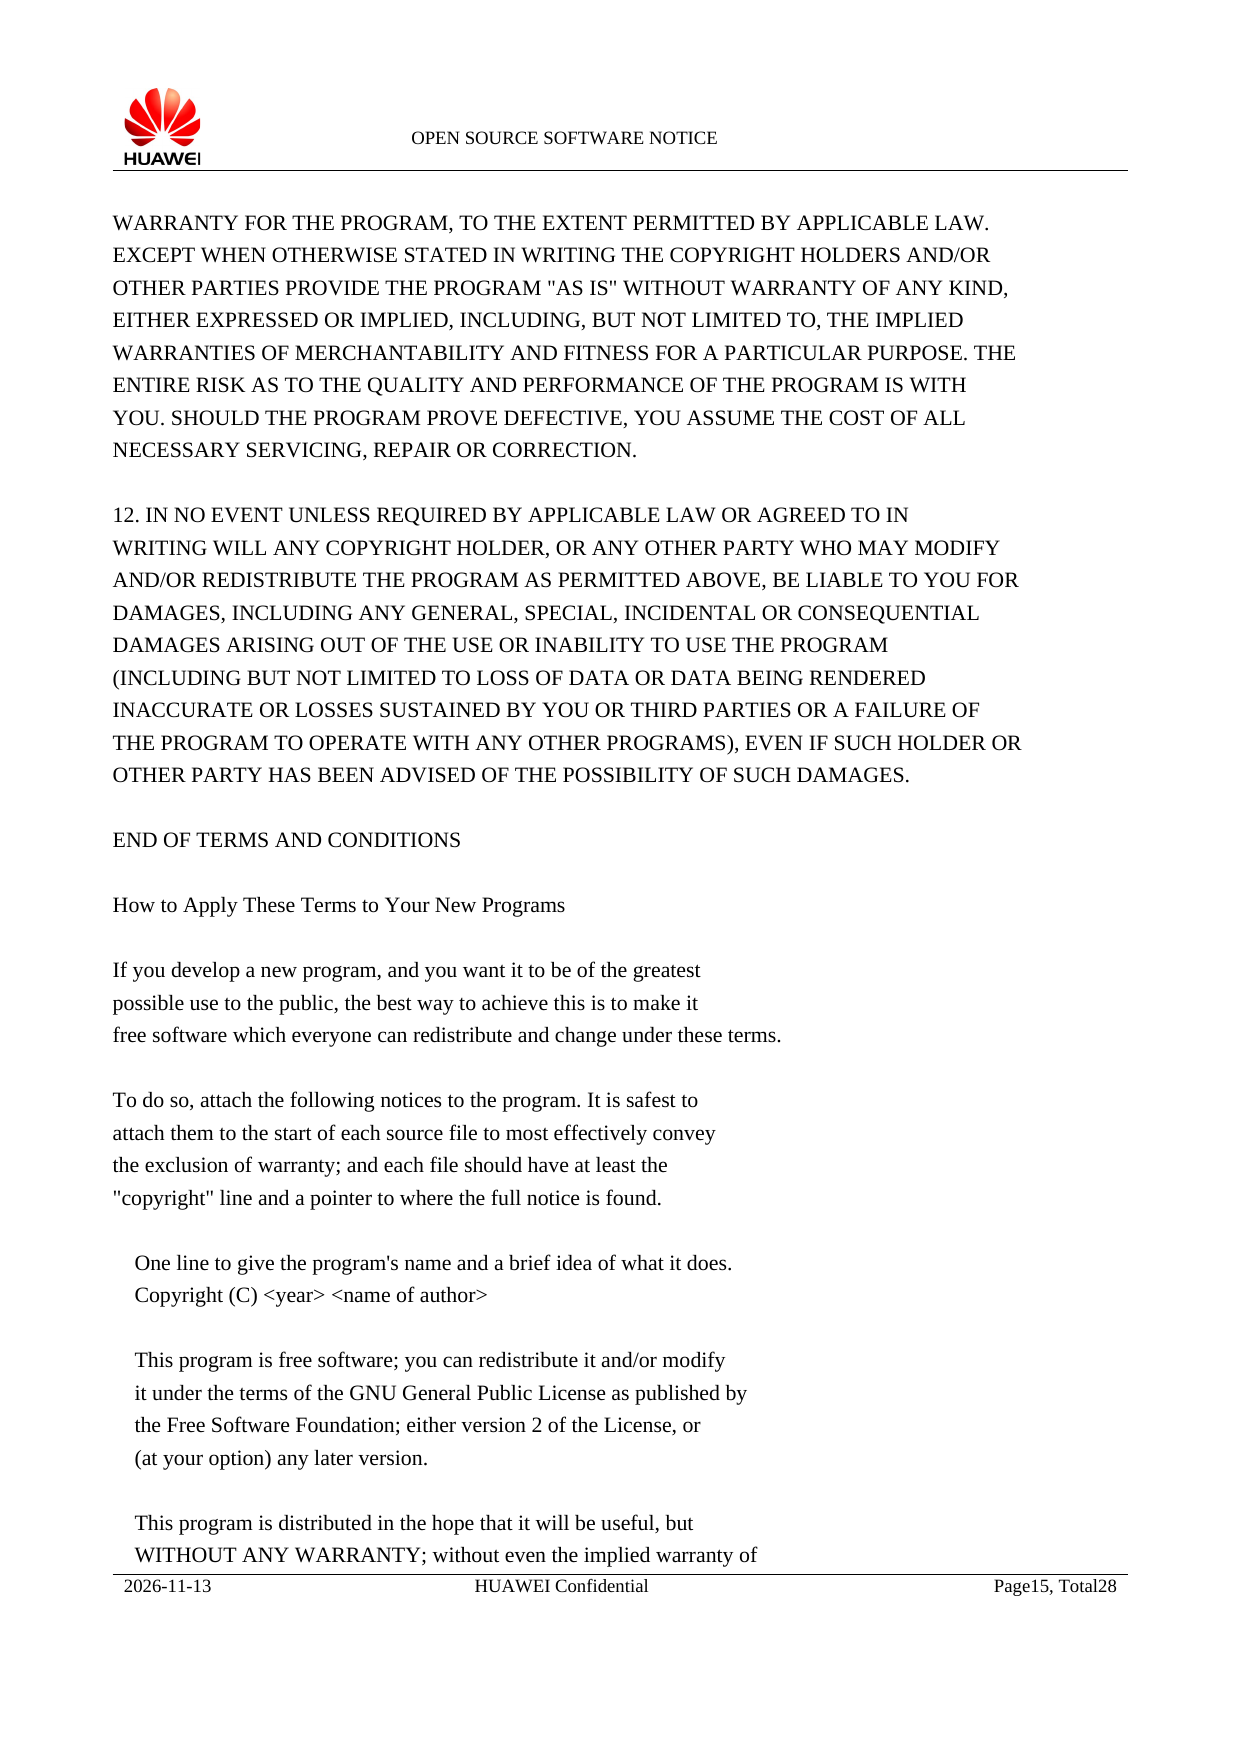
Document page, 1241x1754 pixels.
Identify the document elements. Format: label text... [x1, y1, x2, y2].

picture [124, 88, 201, 165]
